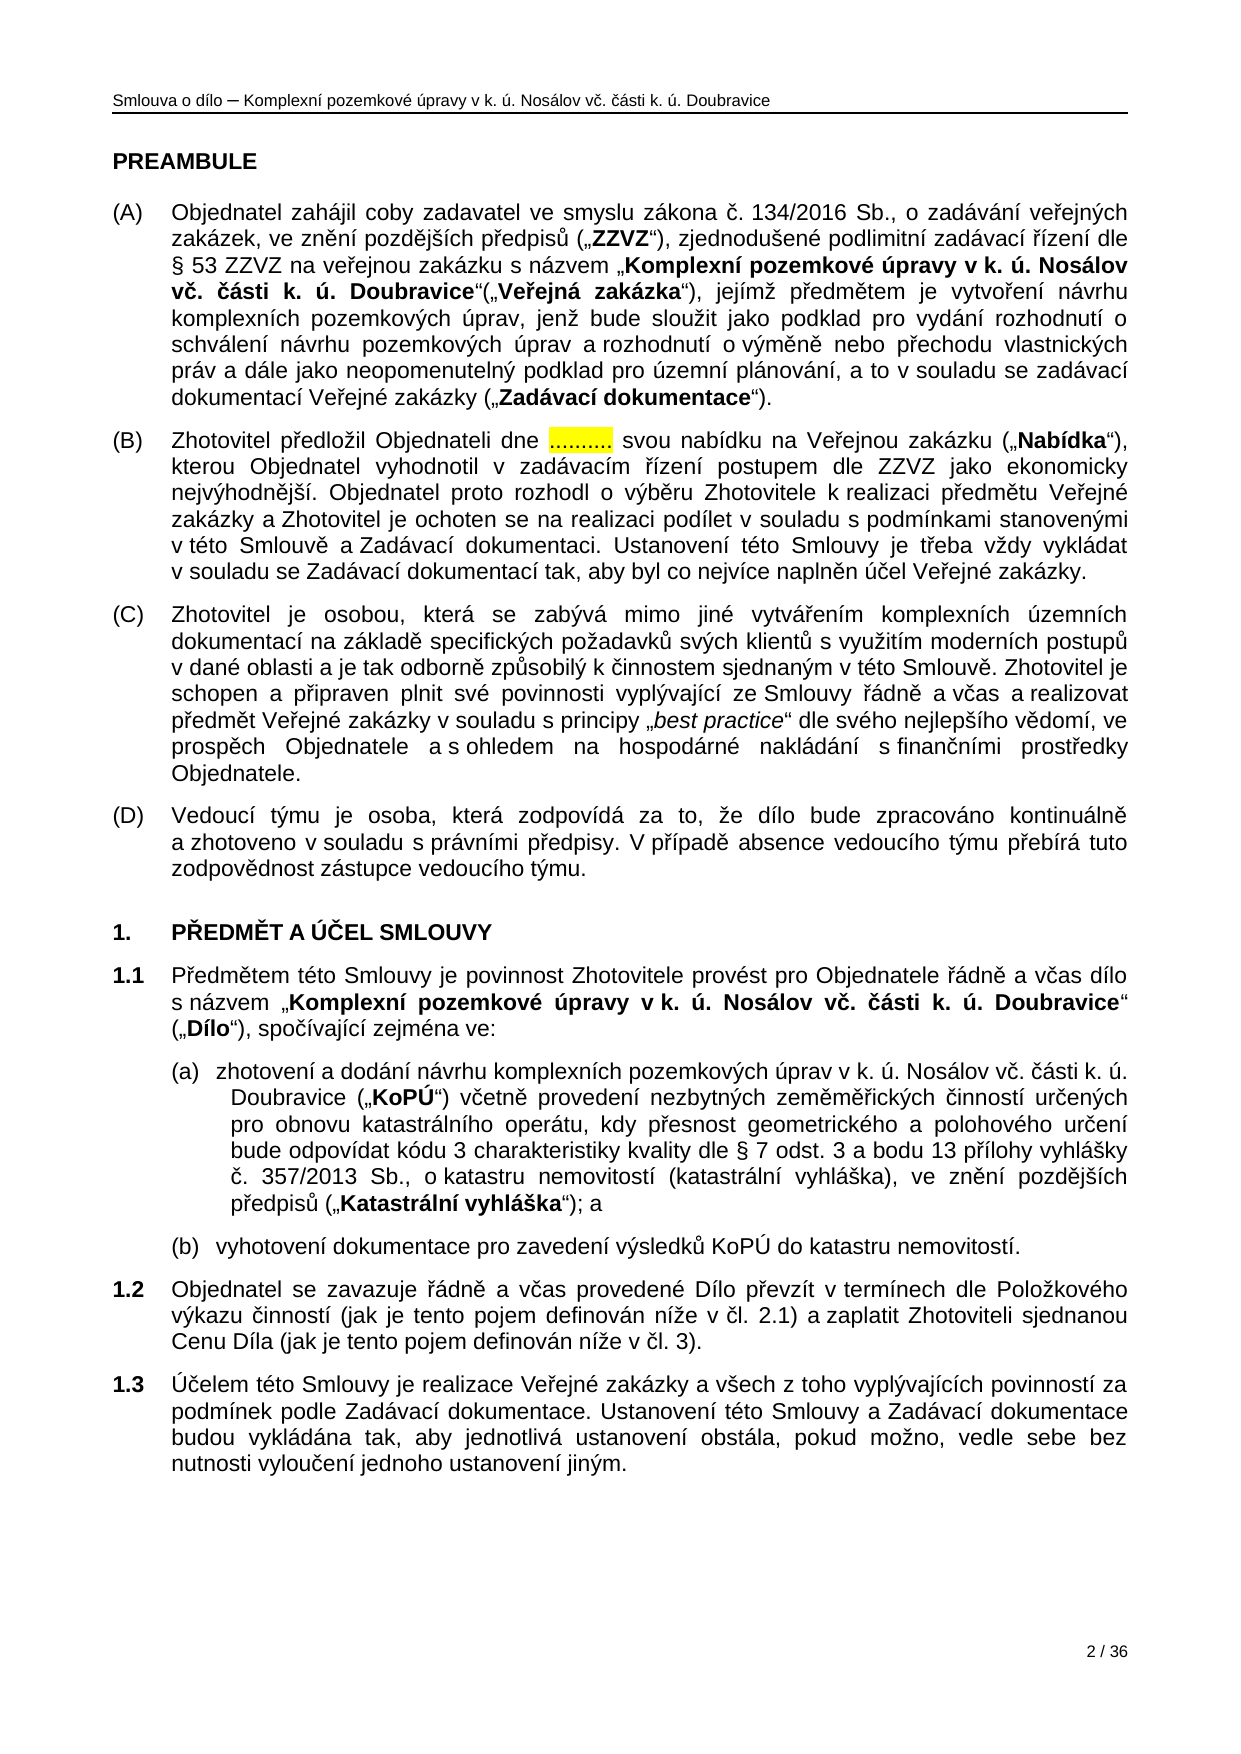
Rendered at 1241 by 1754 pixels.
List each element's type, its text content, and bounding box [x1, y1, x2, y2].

text Zhotovitel je osobou, která se zabývá mimo jiné vytvářením komplexních územních dokumentací na základě specifických požadavků svých klientů s využitím moderních postupů v dané oblasti a je tak odborně způsobilý k činnostem sjednaným v této Smlouvě. Zhotovitel je schopen a připraven plnit své povinnosti vyplývající ze Smlouvy řádně a včas a realizovat předmět Veřejné zakázky v souladu s principy „best practice“ dle svého nejlepšího vědomí, ve prospěch Objednatele a s ohledem na hospodárné nakládání s finančními prostředky Objednatele. [112, 601, 1128, 786]
text Předmět a účel smlouvy [112, 919, 1128, 945]
text vyhotovení dokumentace pro zavedení výsledků KoPÚ do katastru nemovitostí. [171, 1233, 1128, 1259]
text Účelem této Smlouvy je realizace Veřejné zakázky a všech z toho vyplývajících povinností za podmínek podle Zadávací dokumentace. Ustanovení této Smlouvy a Zadávací dokumentace budou vykládána tak, aby jednotlivá ustanovení obstála, pokud možno, vedle sebe bez nutnosti vyloučení jednoho ustanovení jiným. [112, 1371, 1128, 1477]
text Objednatel zahájil coby zadavatel ve smyslu zákona č. 134/2016 Sb., o zadávání veřejných zakázek, ve znění pozdějších předpisů („ZZVZ“), zjednodušené podlimitní zadávací řízení dle § 53 ZZVZ na veřejnou zakázku s názvem „Komplexní pozemkové úpravy v k. ú. Nosálov vč. části k. ú. Doubravice“(„Veřejná zakázka“), jejímž předmětem je vytvoření návrhu komplexních pozemkových úprav, jenž bude sloužit jako podklad pro vydání rozhodnutí o schválení návrhu pozemkových úprav a rozhodnutí o výměně nebo přechodu vlastnických práv a dále jako neopomenutelný podklad pro územní plánování, a to v souladu se zadávací dokumentací Veřejné zakázky („Zadávací dokumentace“). [112, 199, 1128, 410]
text Vedoucí týmu je osoba, která zodpovídá za to, že dílo bude zpracováno kontinuálně a zhotoveno v souladu s právními předpisy. V případě absence vedoucího týmu přebírá tuto zodpovědnost zástupce vedoucího týmu. [112, 802, 1128, 882]
text zhotovení a dodání návrhu komplexních pozemkových úprav v k. ú. Nosálov vč. části k. ú. Doubravice („KoPÚ“) včetně provedení nezbytných zeměměřických činností určených pro obnovu katastrálního operátu, kdy přesnost geometrického a polohového určení bude odpovídat kódu 3 charakteristiky kvality dle § 7 odst. 3 a bodu 13 přílohy vyhlášky č. 357/2013 Sb., o katastru nemovitostí (katastrální vyhláška), ve znění pozdějších předpisů („Katastrální vyhláška“); a [171, 1058, 1128, 1216]
text Zhotovitel předložil Objednateli dne .......... svou nabídku na Veřejnou zakázku („Nabídka“), kterou Objednatel vyhodnotil v zadávacím řízení postupem dle ZZVZ jako ekonomicky nejvýhodnější. Objednatel proto rozhodl o výběru Zhotovitele k realizaci předmětu Veřejné zakázky a Zhotovitel je ochoten se na realizaci podílet v souladu s podmínkami stanovenými v této Smlouvě a Zadávací dokumentaci. Ustanovení této Smlouvy je třeba vždy vykládat v souladu se Zadávací dokumentací tak, aby byl co nejvíce naplněn účel Veřejné zakázky. [112, 427, 1128, 585]
text Objednatel se zavazuje řádně a včas provedené Dílo převzít v termínech dle Položkového výkazu činností (jak je tento pojem definován níže v čl. 2.1) a zaplatit Zhotoviteli sjednanou Cenu Díla (jak je tento pojem definován níže v čl. 3). [112, 1276, 1128, 1355]
text Předmětem této Smlouvy je povinnost Zhotovitele provést pro Objednatele řádně a včas dílo s názvem „Komplexní pozemkové úpravy v k. ú. Nosálov vč. části k. ú. Doubravice“ („Dílo“), spočívající zejména ve: [112, 962, 1128, 1041]
subtitle Preambule [112, 148, 1128, 174]
